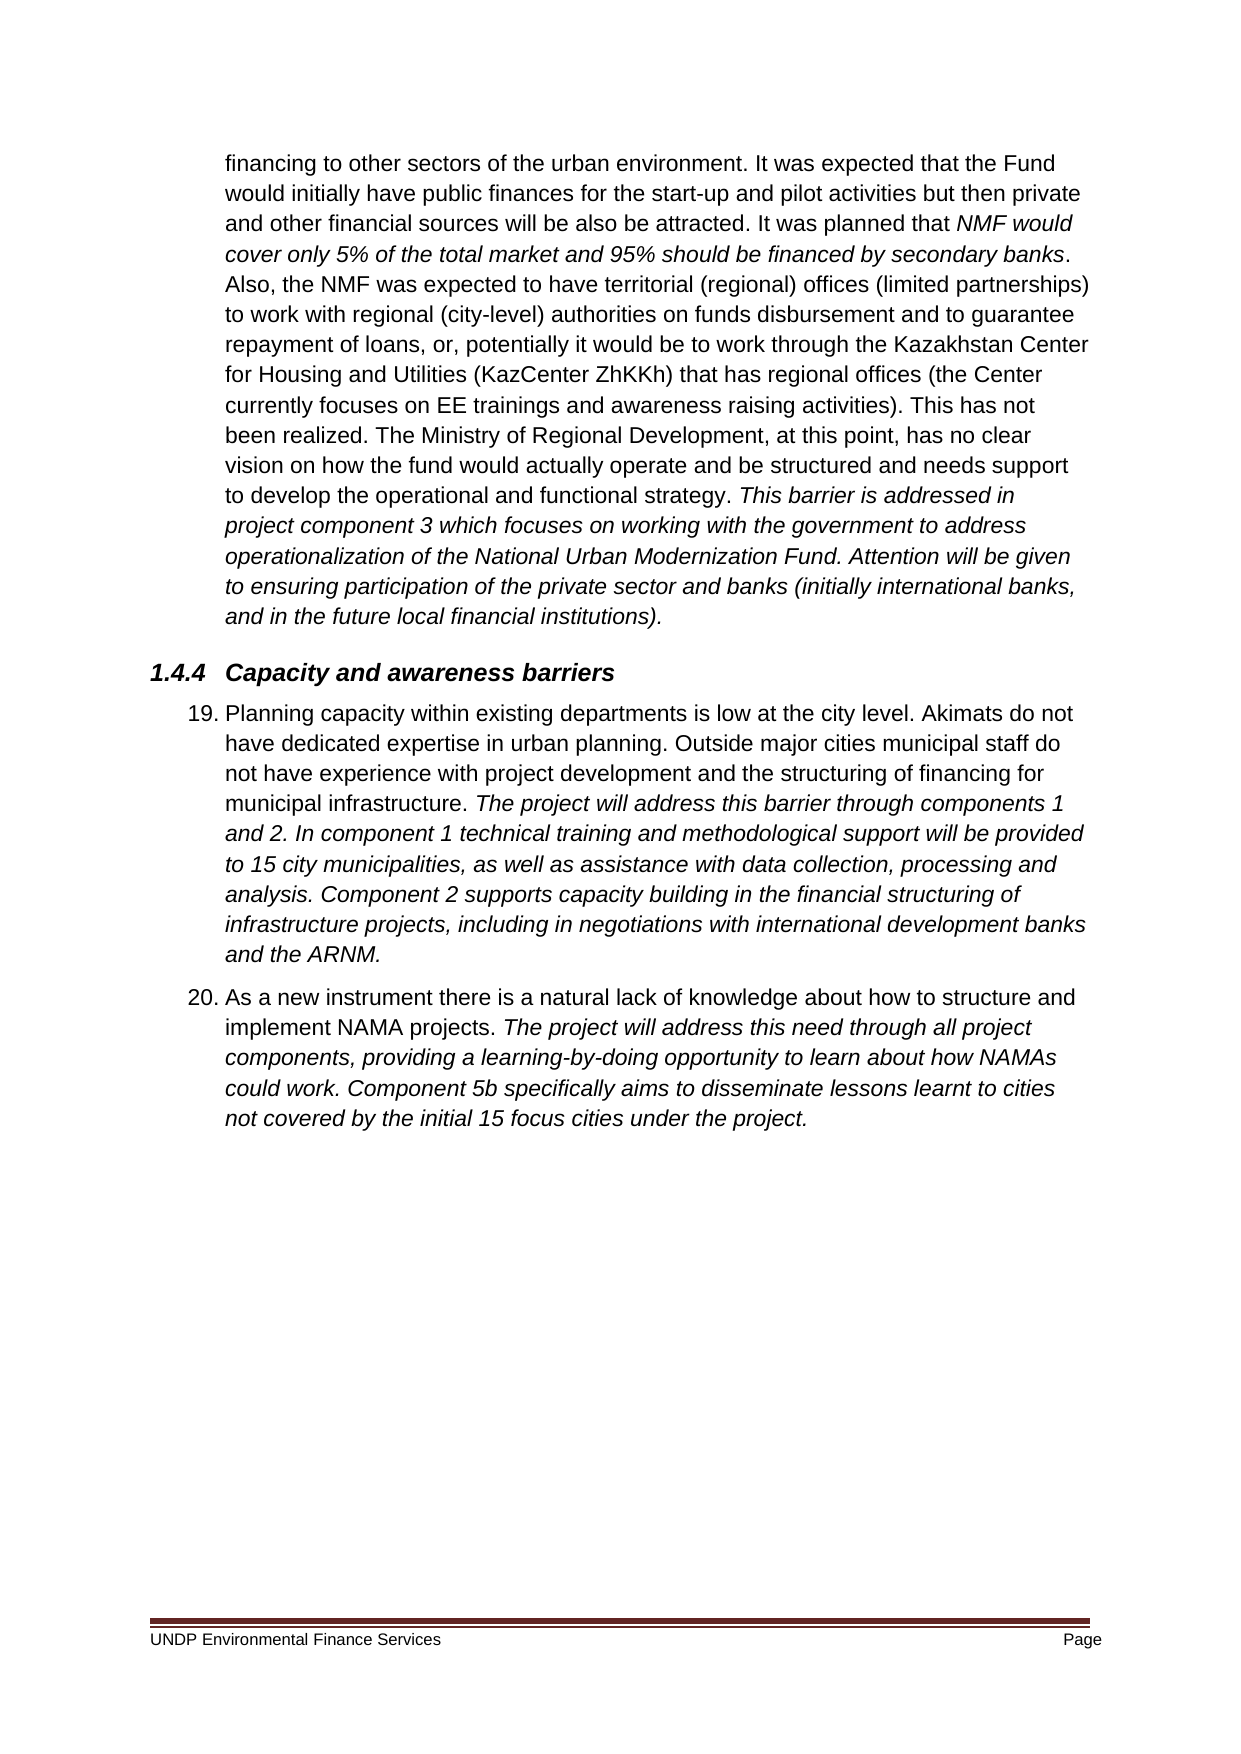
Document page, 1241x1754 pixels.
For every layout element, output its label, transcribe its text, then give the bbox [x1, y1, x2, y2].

subtitle Capacity and awareness barriers [150, 658, 1090, 687]
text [187, 150, 1090, 629]
text Planning capacity within existing departments is low at the city level. Akimats do not have dedicated expertise in urban planning. Outside major cities municipal staff do not have experience with project development and the structuring of financing for municipal infrastructure. The project will address this barrier through components 1 and 2. In component 1 technical training and methodological support will be provided to 15 city municipalities, as well as assistance with data collection, processing and analysis. Component 2 supports capacity building in the financial structuring of infrastructure projects, including in negotiations with international development banks and the ARNM. [187, 699, 1090, 968]
text As a new instrument there is a natural lack of knowledge about how to structure and implement NAMA projects. The project will address this need through all project components, providing a learning-by-doing opportunity to learn about how NAMAs could work. Component 5b specifically aims to disseminate lessons learnt to cities not covered by the initial 15 focus cities under the project. [187, 984, 1090, 1131]
